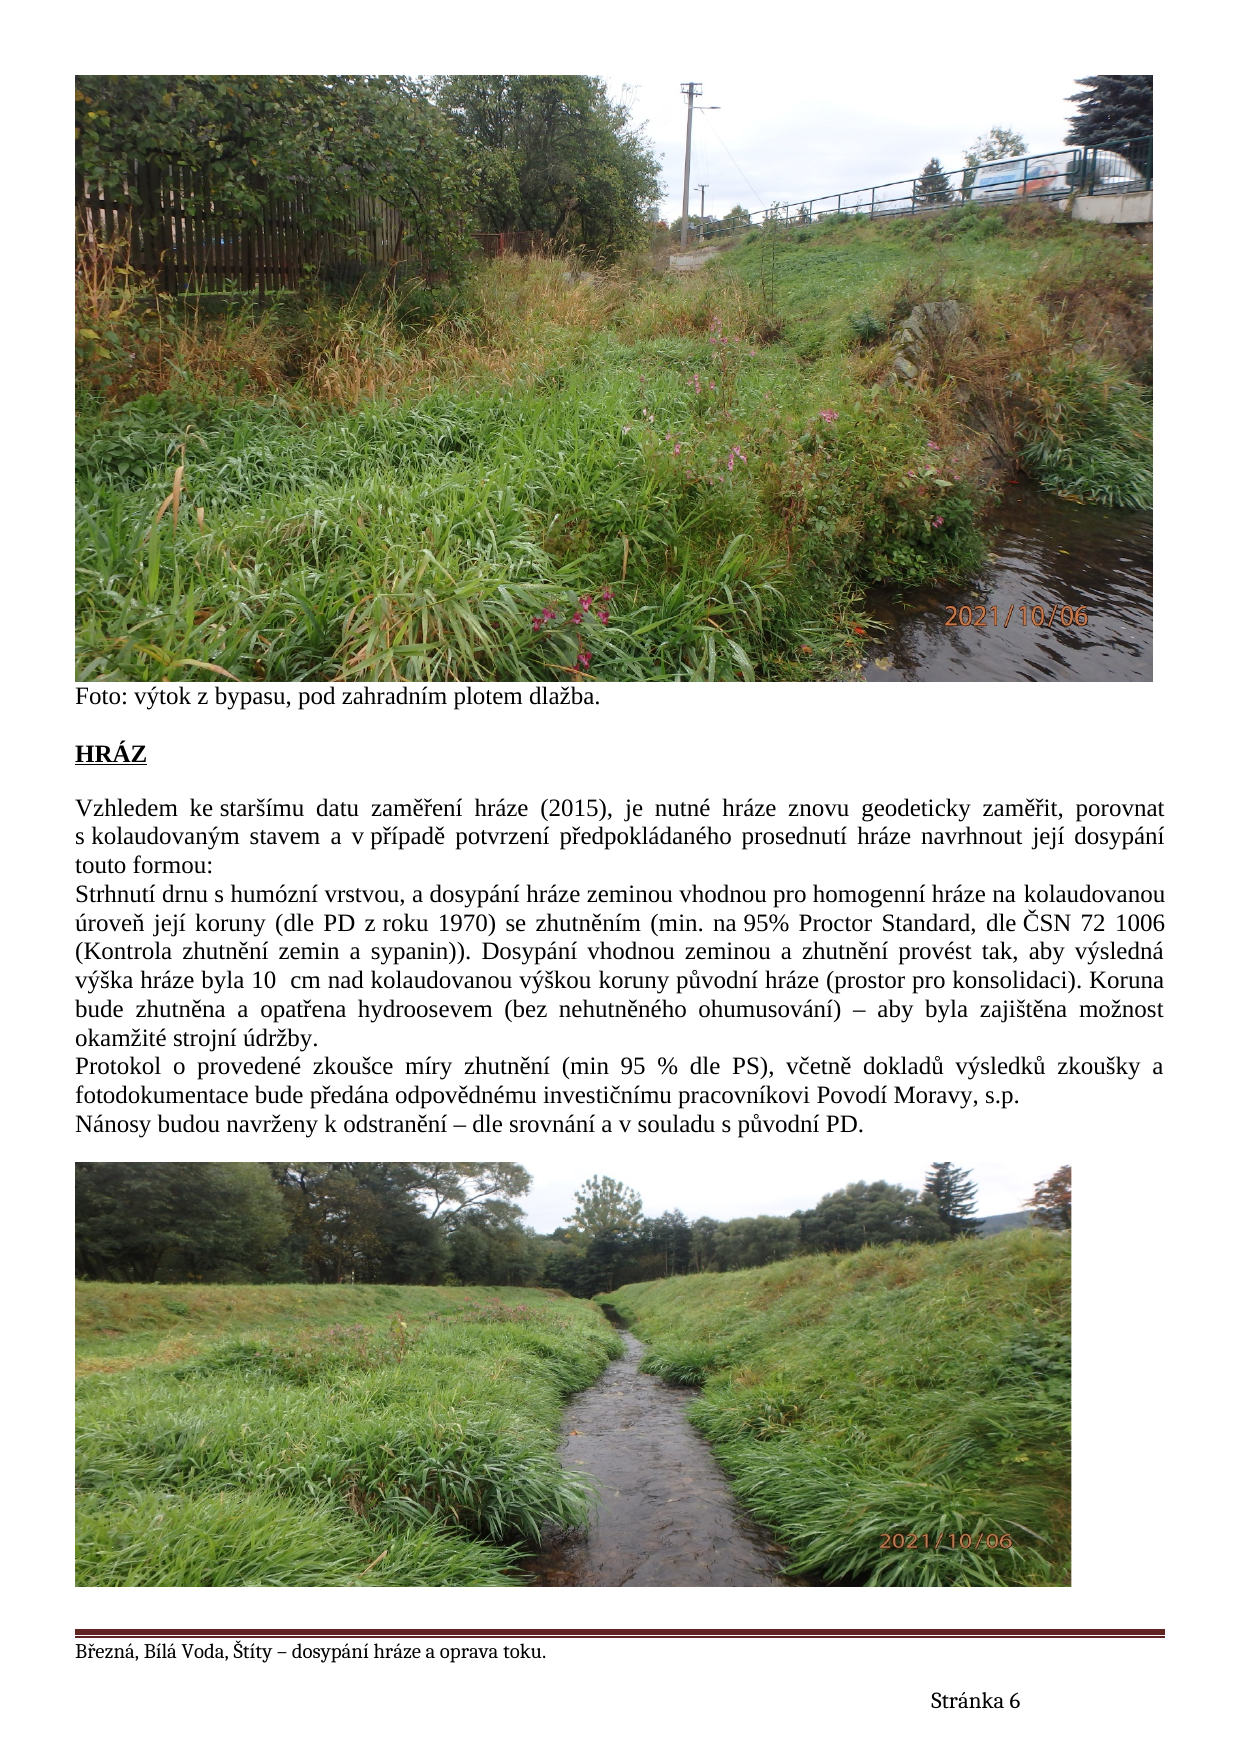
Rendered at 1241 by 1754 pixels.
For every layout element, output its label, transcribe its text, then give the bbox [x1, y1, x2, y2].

text Vzhledem ke staršímu datu zaměření hráze (2015), je nutné hráze znovu geodeticky zaměřit, porovnat s kolaudovaným stavem a v případě potvrzení předpokládaného prosednutí hráze navrhnout její dosypání touto formou: [75, 793, 1165, 879]
text Protokol o provedené zkoušce míry zhutnění (min 95 % dle PS), včetně dokladů výsledků zkoušky a fotodokumentace bude předána odpovědnému investičnímu pracovníkovi Povodí Moravy, s.p. [75, 1051, 1165, 1109]
text Nánosy budou navrženy k odstranění – dle srovnání a v souladu s původní PD. [75, 1109, 1165, 1138]
picture [75, 75, 1153, 682]
text Strhnutí drnu s humózní vrstvou, a dosypání hráze zeminou vhodnou pro homogenní hráze na kolaudovanou úroveň její koruny (dle PD z roku 1970) se zhutněním (min. na 95% Proctor Standard, dle ČSN 72 1006 (Kontrola zhutnění zemin a sypanin)). Dosypání vhodnou zeminou a zhutnění provést tak, aby výsledná výška hráze byla 10 cm nad kolaudovanou výškou koruny původní hráze (prostor pro konsolidaci). Koruna bude zhutněna a opatřena hydroosevem (bez nehutněného ohumusování) – aby byla zajištěna možnost okamžité strojní údržby. [75, 879, 1165, 1051]
picture [75, 1162, 1072, 1587]
text HRÁZ [75, 739, 1165, 768]
text Foto: výtok z bypasu, pod zahradním plotem dlažba. [75, 681, 1165, 710]
